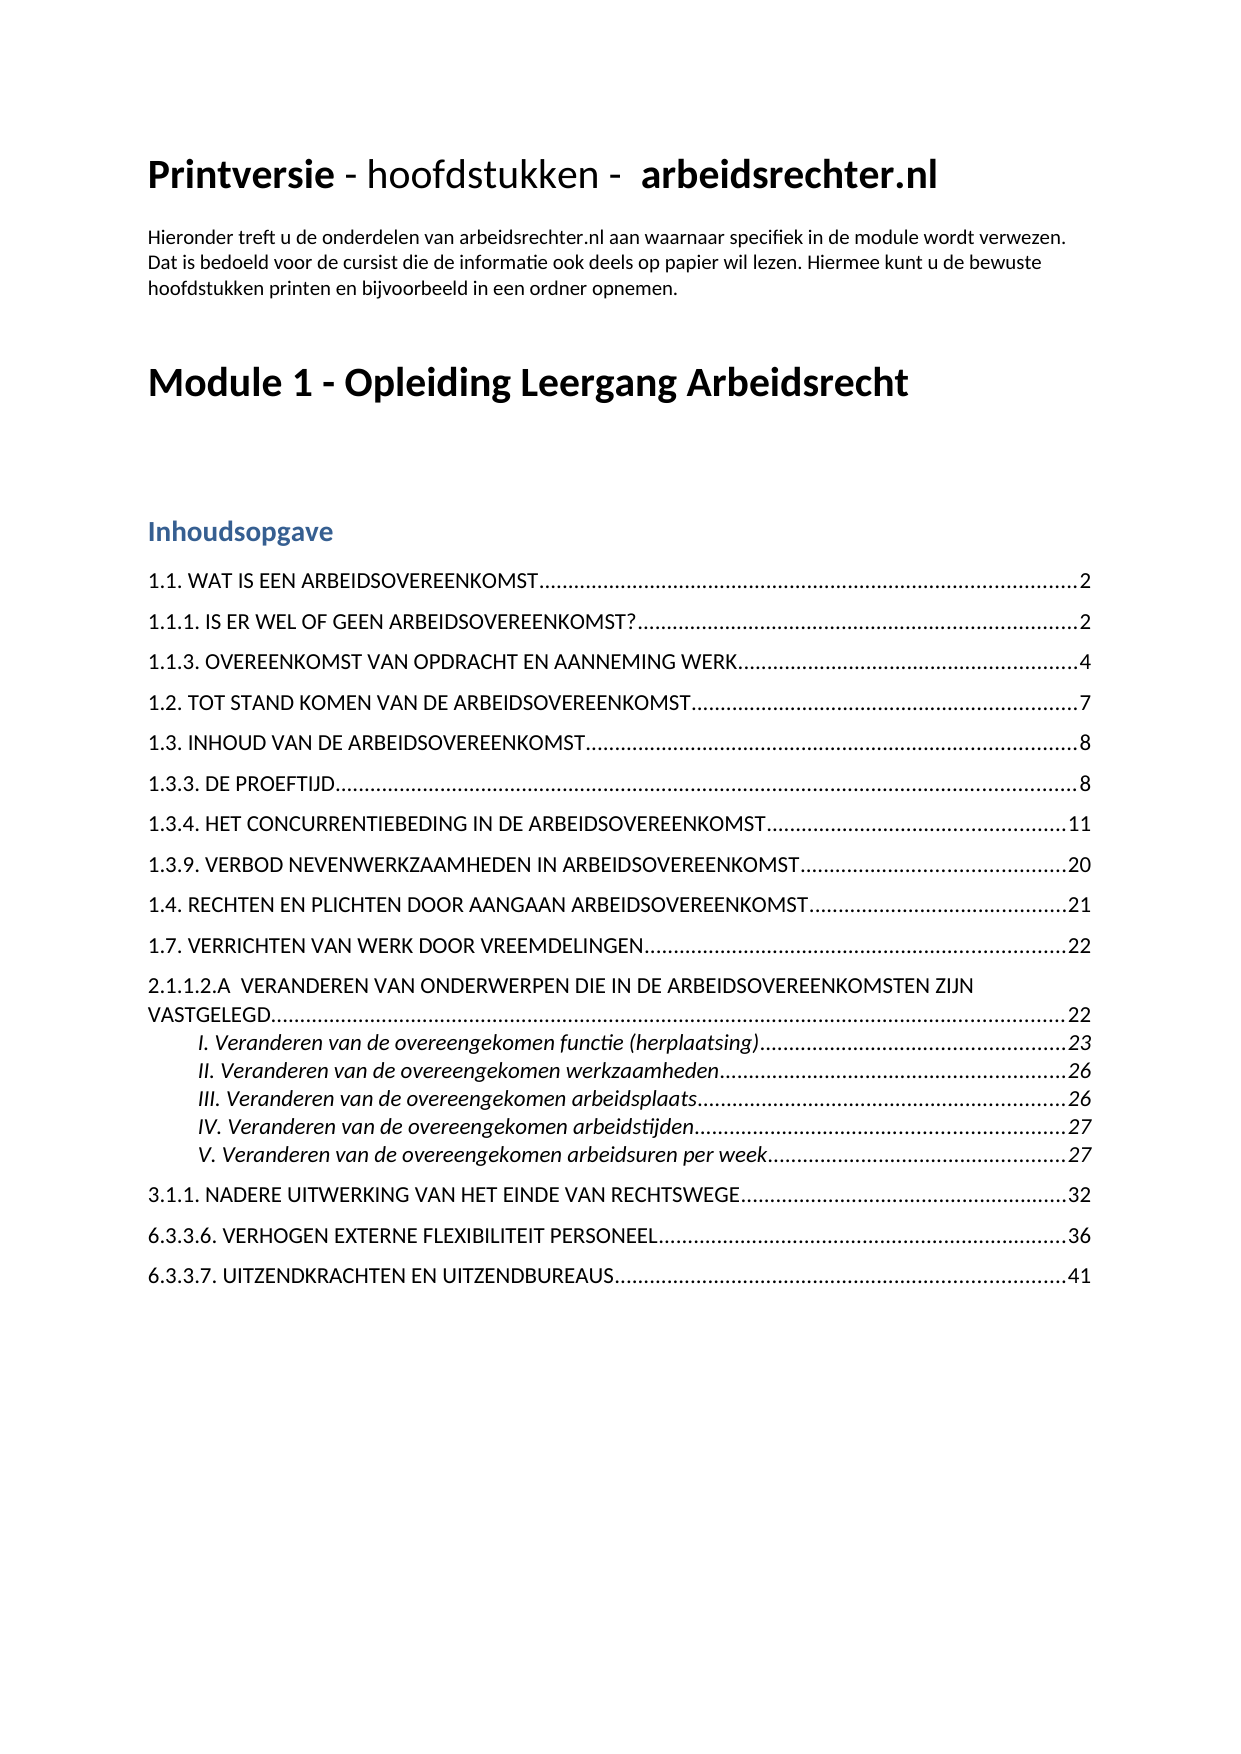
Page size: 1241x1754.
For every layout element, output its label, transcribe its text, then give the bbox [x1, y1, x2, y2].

text Printversie - hoofdstukken - arbeidsrechter.nl [148, 148, 1093, 198]
text Module 1 - Opleiding Leergang Arbeidsrecht [148, 356, 1093, 407]
text Hieronder treft u de onderdelen van arbeidsrechter.nl aan waarnaar specifiek in de module wordt verwezen. Dat is bedoeld voor de cursist die de informatie ook deels op papier wil lezen. Hiermee kunt u de bewuste hoofdstukken printen en bijvoorbeeld in een ordner opnemen. [148, 224, 1093, 300]
